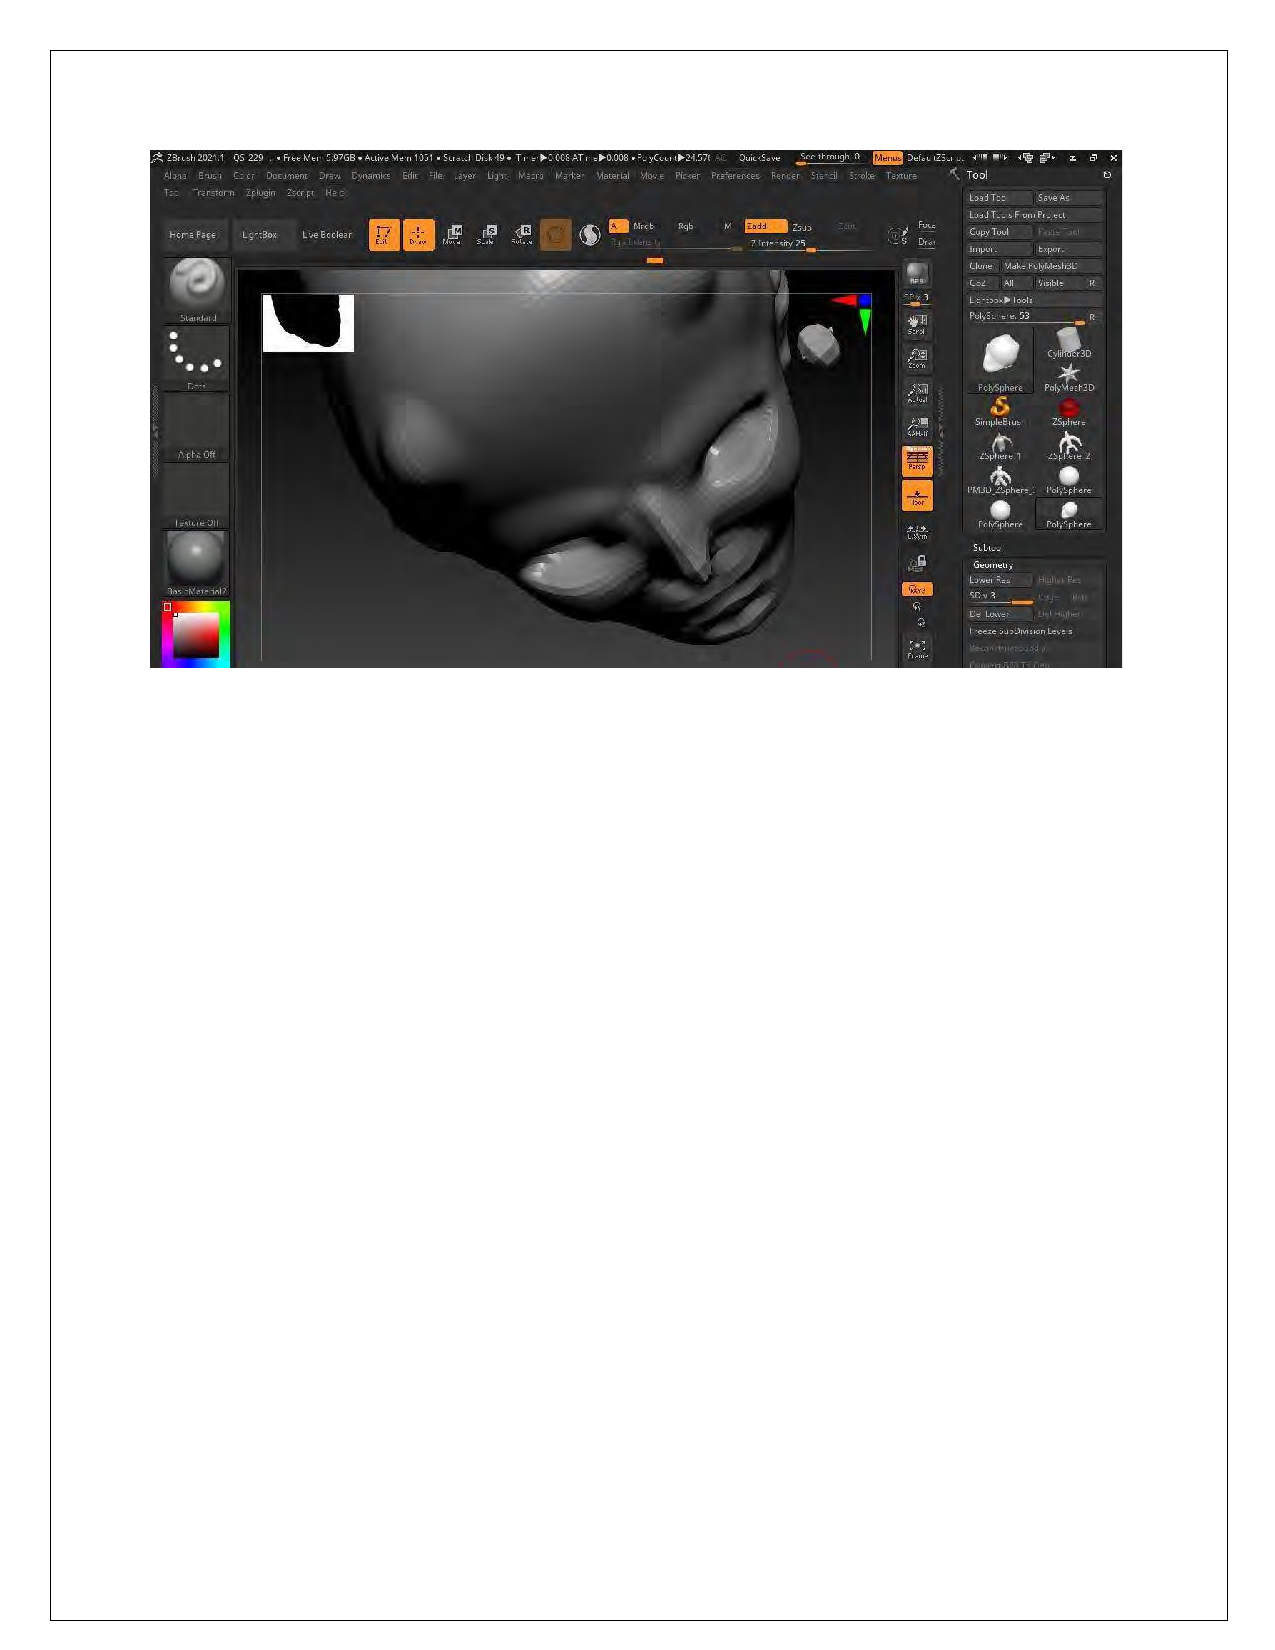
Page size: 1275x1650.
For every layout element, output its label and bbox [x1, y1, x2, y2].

picture [150, 150, 1123, 668]
